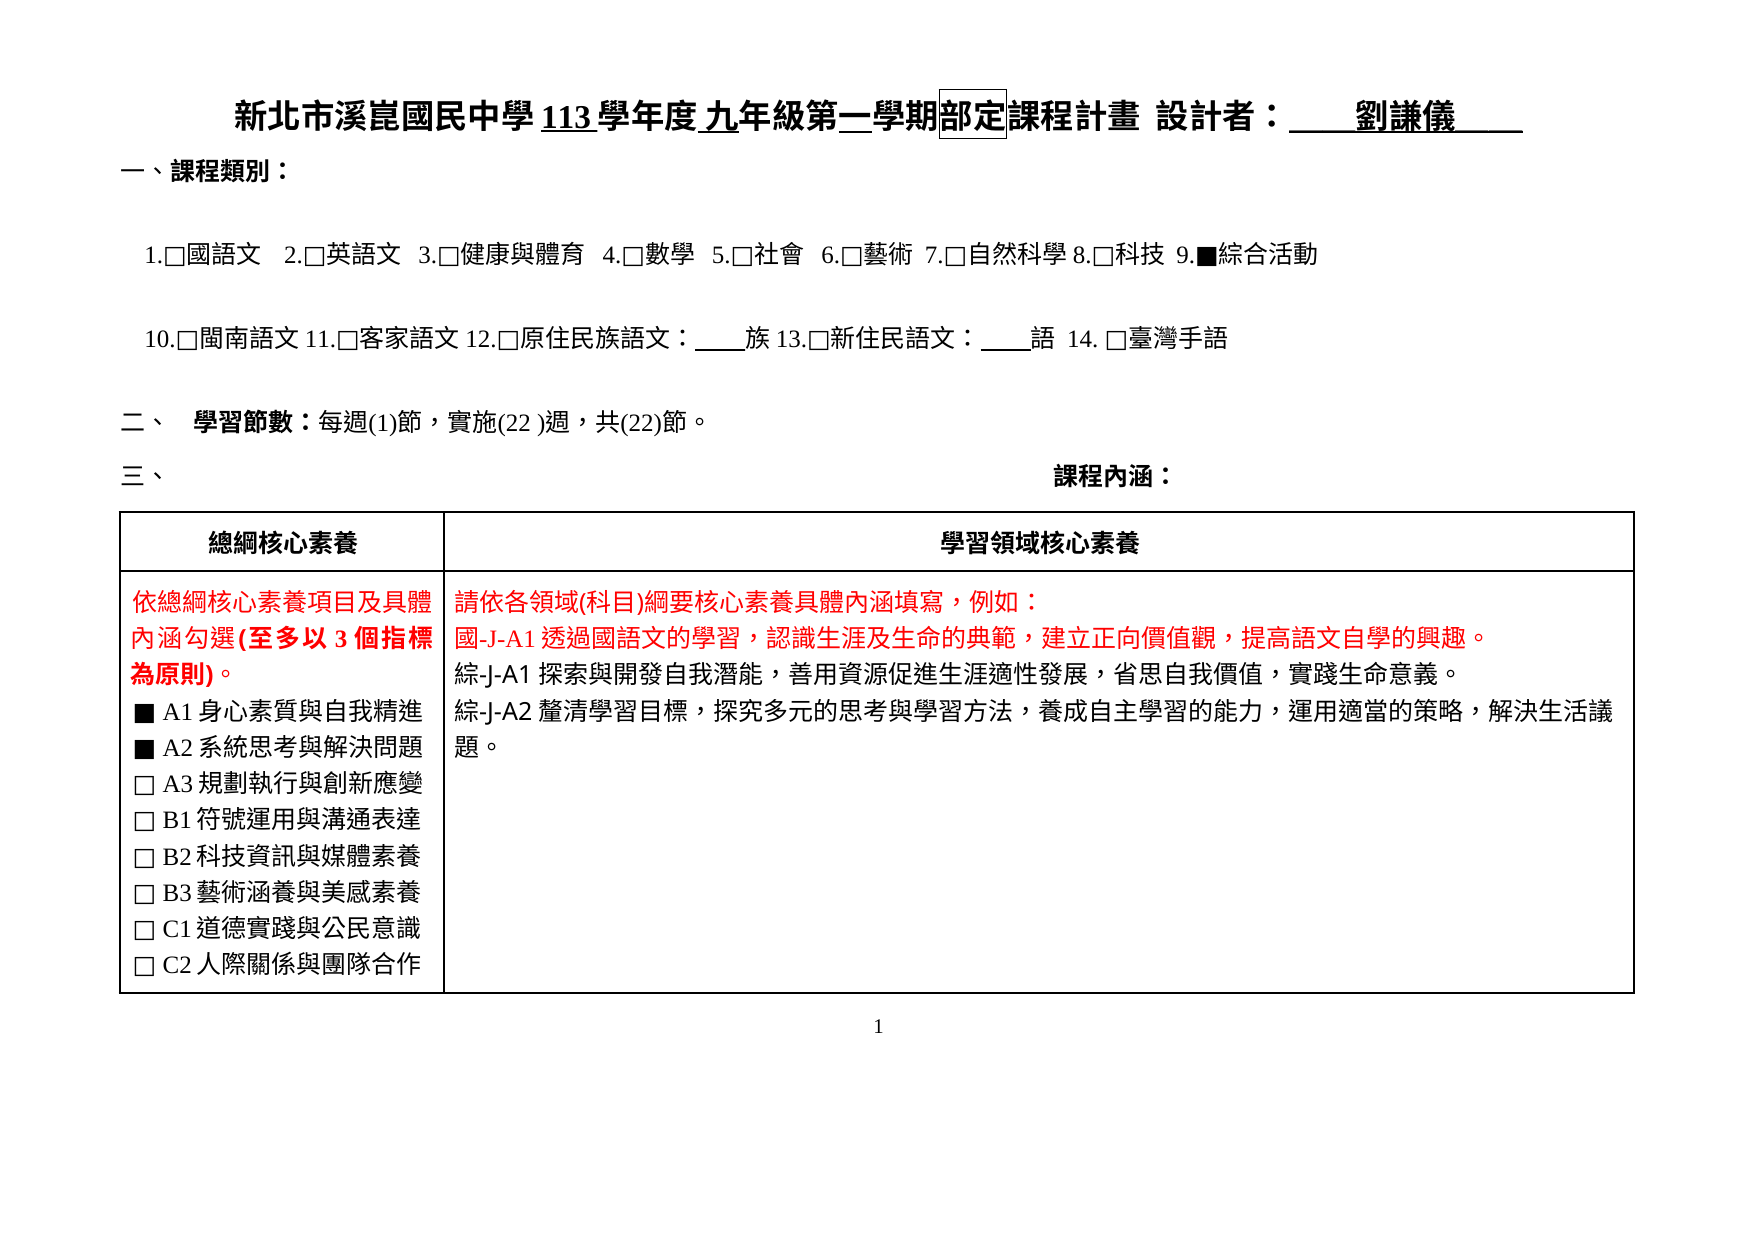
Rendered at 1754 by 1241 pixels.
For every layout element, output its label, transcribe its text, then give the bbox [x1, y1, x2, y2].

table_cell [445, 572, 1633, 992]
text 1.□國語文 2.□英語文 3.□健康與體育 4.□數學 5.□社會 6.□藝術 7.□自然科學 8.□科技 9.綜合活動 [118, 235, 1636, 271]
table_header 總綱核心素養 [121, 513, 443, 570]
list 課程類別： [121, 151, 1636, 188]
list 學習節數：每週(1)節，實施(22 )週，共(22)節。 [121, 402, 1636, 438]
list 課程內涵： [121, 456, 1636, 493]
text 新北市溪崑國民中學113學年度 九年級第一學期部定課程計畫 設計者：＿＿劉謙儀＿＿ [118, 89, 939, 139]
text 新北市溪崑國民中學113學年度 九年級第一學期部定課程計畫 設計者：＿＿劉謙儀＿＿ [1007, 89, 1636, 139]
table_header 學習領域核心素養 [445, 513, 1633, 570]
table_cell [121, 572, 443, 992]
text 10.□閩南語文 11.□客家語文 12.□原住民族語文： ____族 13.□新住民語文： ____語 14. □臺灣手語 [118, 318, 1636, 355]
